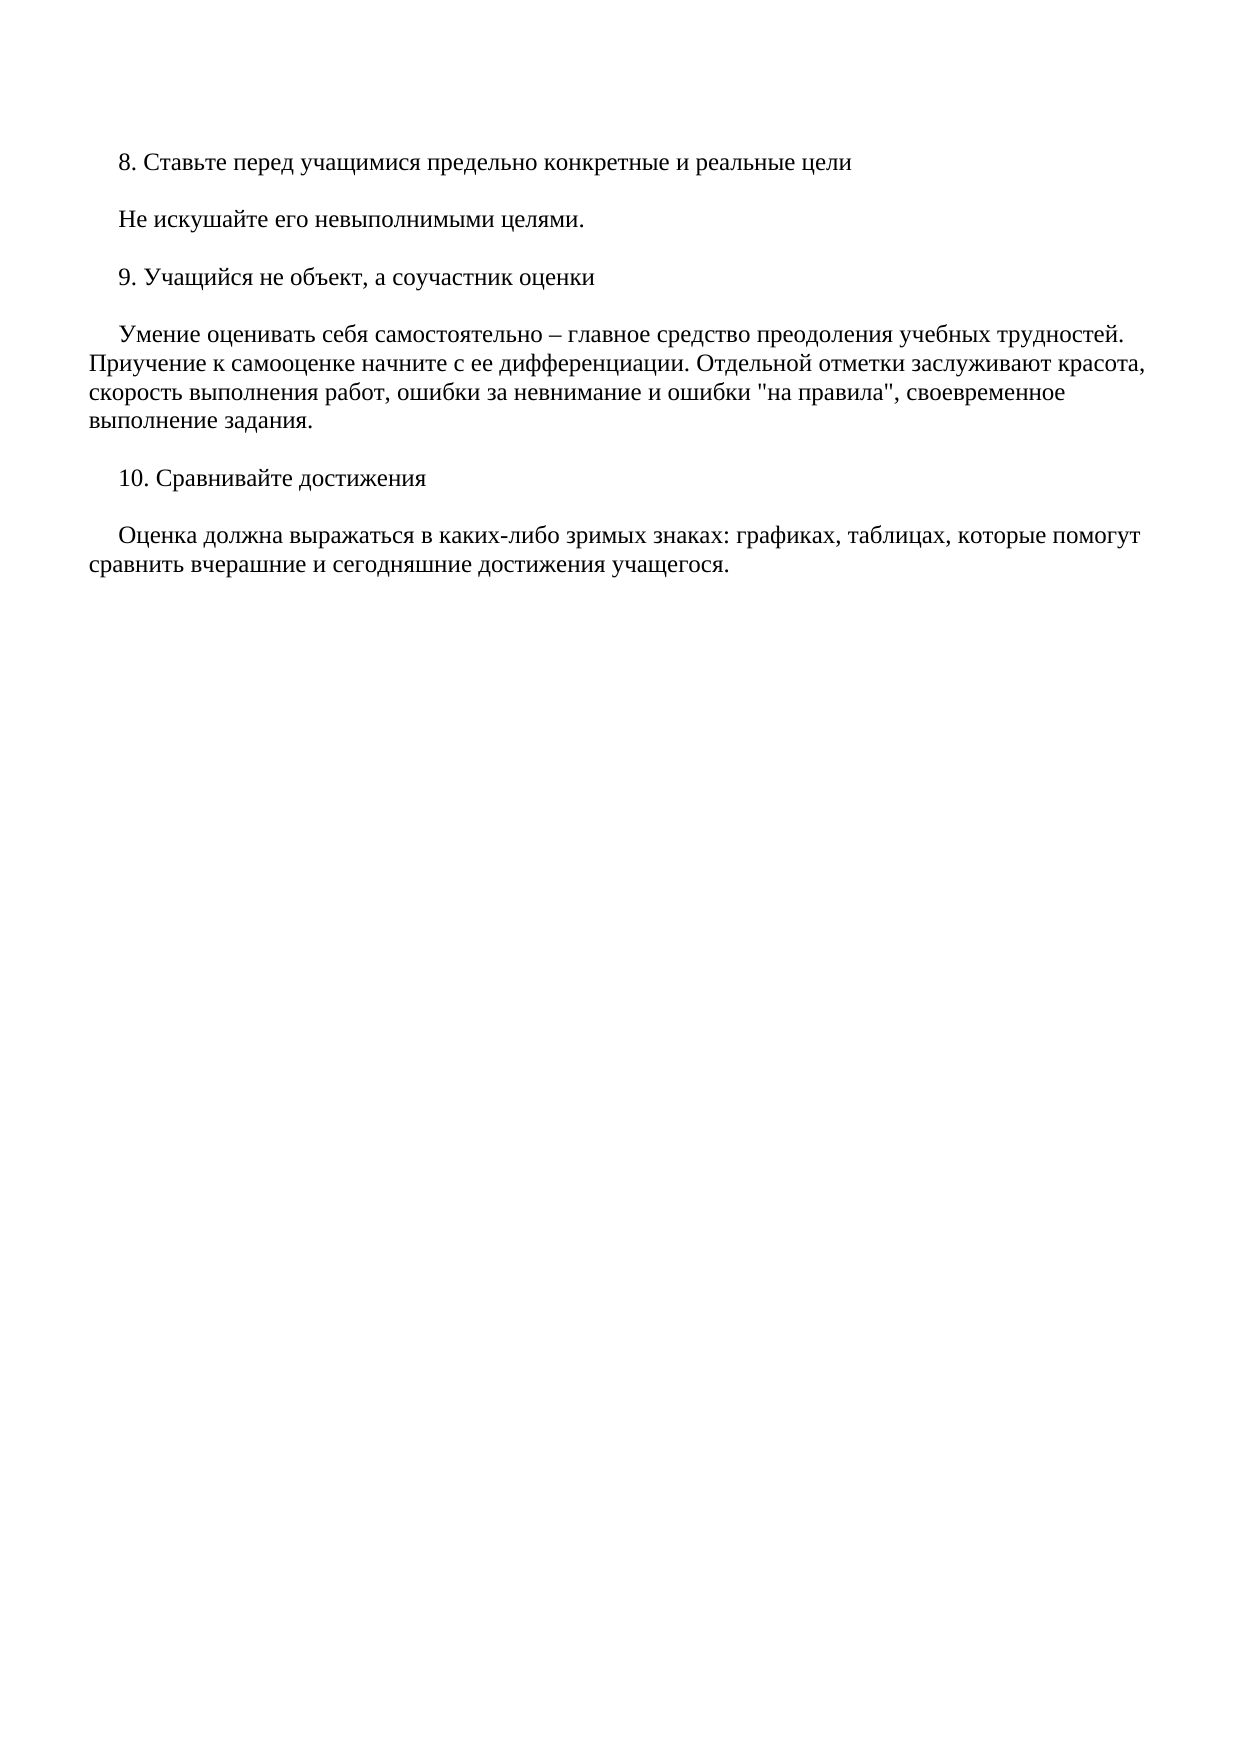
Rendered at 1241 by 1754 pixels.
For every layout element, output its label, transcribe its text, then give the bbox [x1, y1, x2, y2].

text Оценка должна выражаться в каких-либо зримых знаках: графиках, таблицах, которые помогут сравнить вчерашние и сегодняшние достижения учащегося. [88, 521, 1181, 578]
text 8. Ставьте перед учащимися предельно конкретные и реальные цели [88, 147, 1181, 176]
text 9. Учащийся не объект, а соучастник оценки [88, 262, 1181, 291]
text Не искушайте его невыполнимыми целями. [88, 204, 1181, 233]
text Умение оценивать себя самостоятельно – главное средство преодоления учебных трудностей. Приучение к самооценке начните с ее дифференциации. Отдельной отметки заслуживают красота, скорость выполнения работ, ошибки за невнимание и ошибки "на правила", своевременное выполнение задания. [88, 319, 1181, 434]
text 10. Сравнивайте достижения [88, 463, 1181, 492]
